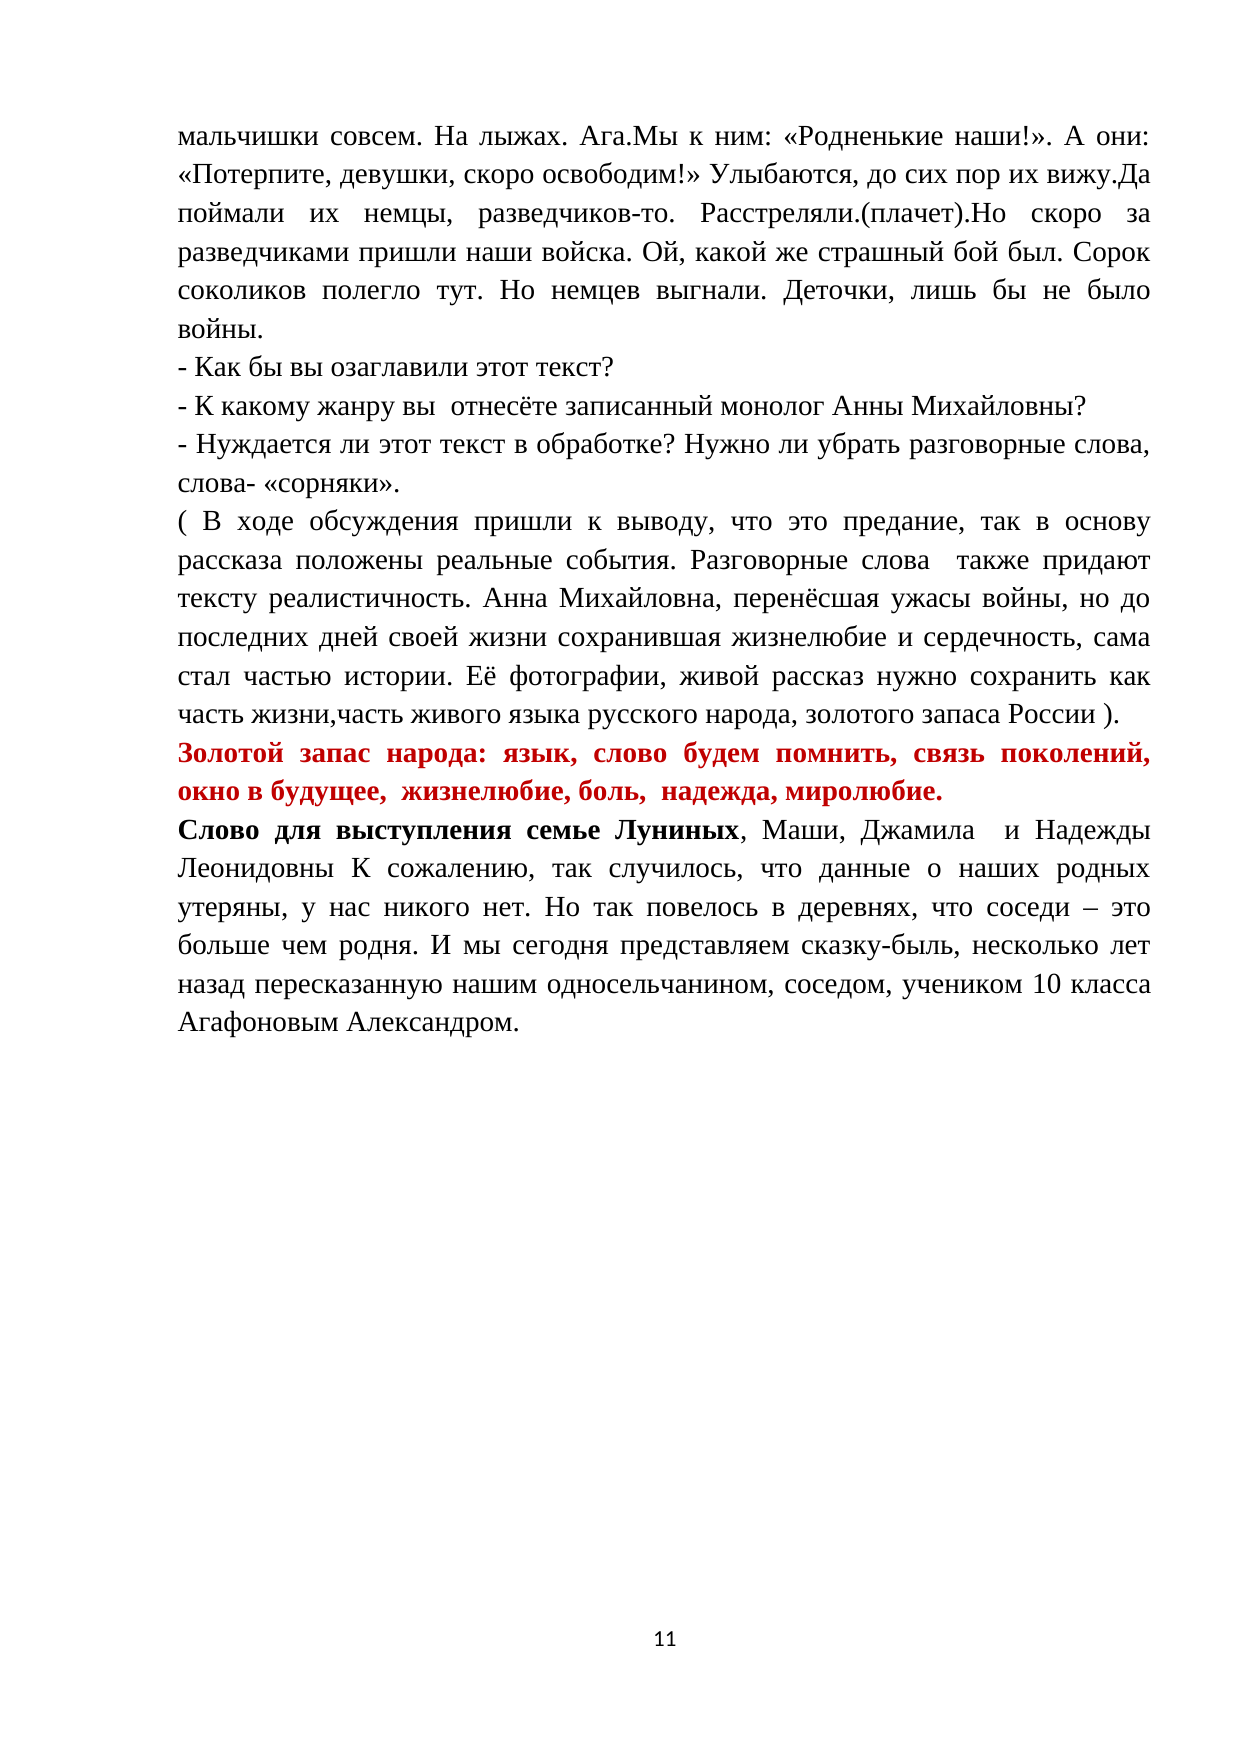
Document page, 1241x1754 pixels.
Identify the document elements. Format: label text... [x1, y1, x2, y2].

text Слово для выступления семье Луниных, Маши, Джамила и Надежды Леонидовны К сожалению, так случилось, что данные о наших родных утеряны, у нас никого нет. Но так повелось в деревнях, что соседи – это больше чем родня. И мы сегодня представляем сказку-быль, несколько лет назад пересказанную нашим односельчанином, соседом, учеником 10 класса Агафоновым Александром. [177, 812, 1152, 1038]
text ( В ходе обсуждения пришли к выводу, что это предание, так в основу рассказа положены реальные события. Разговорные слова также придают тексту реалистичность. Анна Михайловна, перенёсшая ужасы войны, но до последних дней своей жизни сохранившая жизнелюбие и сердечность, сама стал частью истории. Её фотографии, живой рассказ нужно сохранить как часть жизни,часть живого языка русского народа, золотого запаса России ). [177, 503, 1152, 730]
text - Как бы вы озаглавили этот текст? [177, 349, 1152, 383]
text Золотой запас народа: язык, слово будем помнить, связь поколений, окно в будущее, жизнелюбие, боль, надежда, миролюбие. [177, 735, 1152, 807]
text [177, 118, 1152, 344]
text - К какому жанру вы отнесёте записанный монолог Анны Михайловны? [177, 388, 1152, 421]
text - Нуждается ли этот текст в обработке? Нужно ли убрать разговорные слова, слова- «сорняки». [177, 426, 1152, 498]
